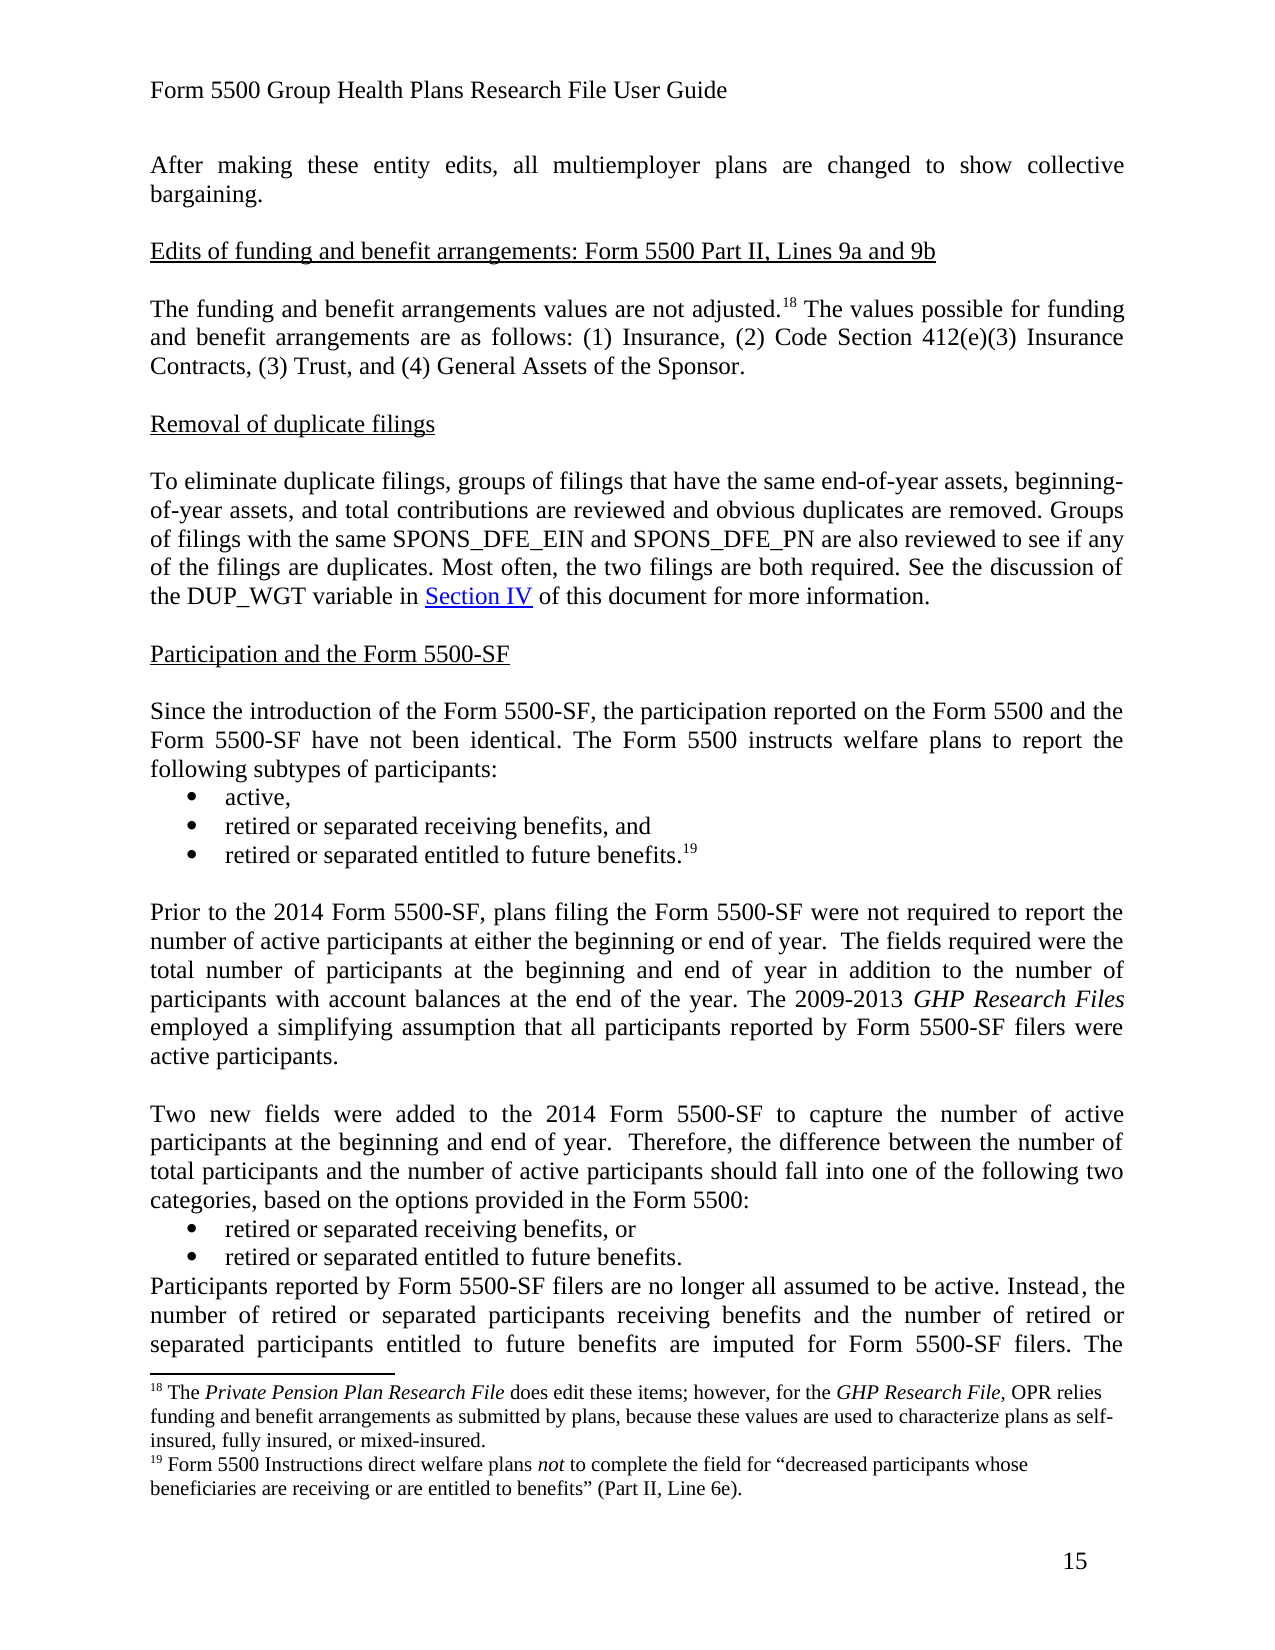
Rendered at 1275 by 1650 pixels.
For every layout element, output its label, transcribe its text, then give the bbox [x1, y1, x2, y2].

subtitle Removal of duplicate filings [150, 409, 1125, 437]
text Two new fields were added to the 2014 Form 5500-SF to capture the number of active participants at the beginning and end of year. Therefore, the difference between the number of total participants and the number of active participants should fall into one of the following two categories, based on the options provided in the Form 5500: [150, 1099, 1125, 1214]
list retired or separated receiving benefits, or [187, 1214, 1125, 1242]
subtitle Edits of funding and benefit arrangements: Form 5500 Part II, Lines 9a and 9b [150, 236, 1125, 265]
list active, [187, 782, 1125, 811]
subtitle Participation and the Form 5500-SF [150, 639, 1125, 667]
text Since the introduction of the Form 5500-SF, the participation reported on the Form 5500 and the Form 5500-SF have not been identical. The Form 5500 instructs welfare plans to report the following subtypes of participants: [150, 696, 1125, 782]
list retired or separated entitled to future benefits. [187, 1242, 1125, 1271]
list retired or separated receiving benefits, and [187, 811, 1125, 840]
text To eliminate duplicate filings, groups of filings that have the same end-of-year assets, beginning-of-year assets, and total contributions are reviewed and obvious duplicates are removed. Groups of filings with the same SPONS_DFE_EIN and SPONS_DFE_PN are also reviewed to see if any of the filings are duplicates. Most often, the two filings are both required. See the discussion of the DUP_WGT variable in Section IV of this document for more information. [150, 466, 1125, 610]
text After making these entity edits, all multiemployer plans are changed to show collective bargaining. [150, 150, 1125, 207]
text The funding and benefit arrangements values are not adjusted. The values possible for funding and benefit arrangements are as follows: (1) Insurance, (2) Code Section 412(e)(3) Insurance Contracts, (3) Trust, and (4) General Assets of the Sponsor. [150, 294, 1125, 380]
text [150, 1271, 1125, 1357]
list retired or separated entitled to future benefits. [187, 840, 1125, 869]
text Prior to the 2014 Form 5500-SF, plans filing the Form 5500-SF were not required to report the number of active participants at either the beginning or end of year. The fields required were the total number of participants at the beginning and end of year in addition to the number of participants with account balances at the end of the year. The 2009-2013 GHP Research Files employed a simplifying assumption that all participants reported by Form 5500-SF filers were active participants. [150, 897, 1125, 1070]
